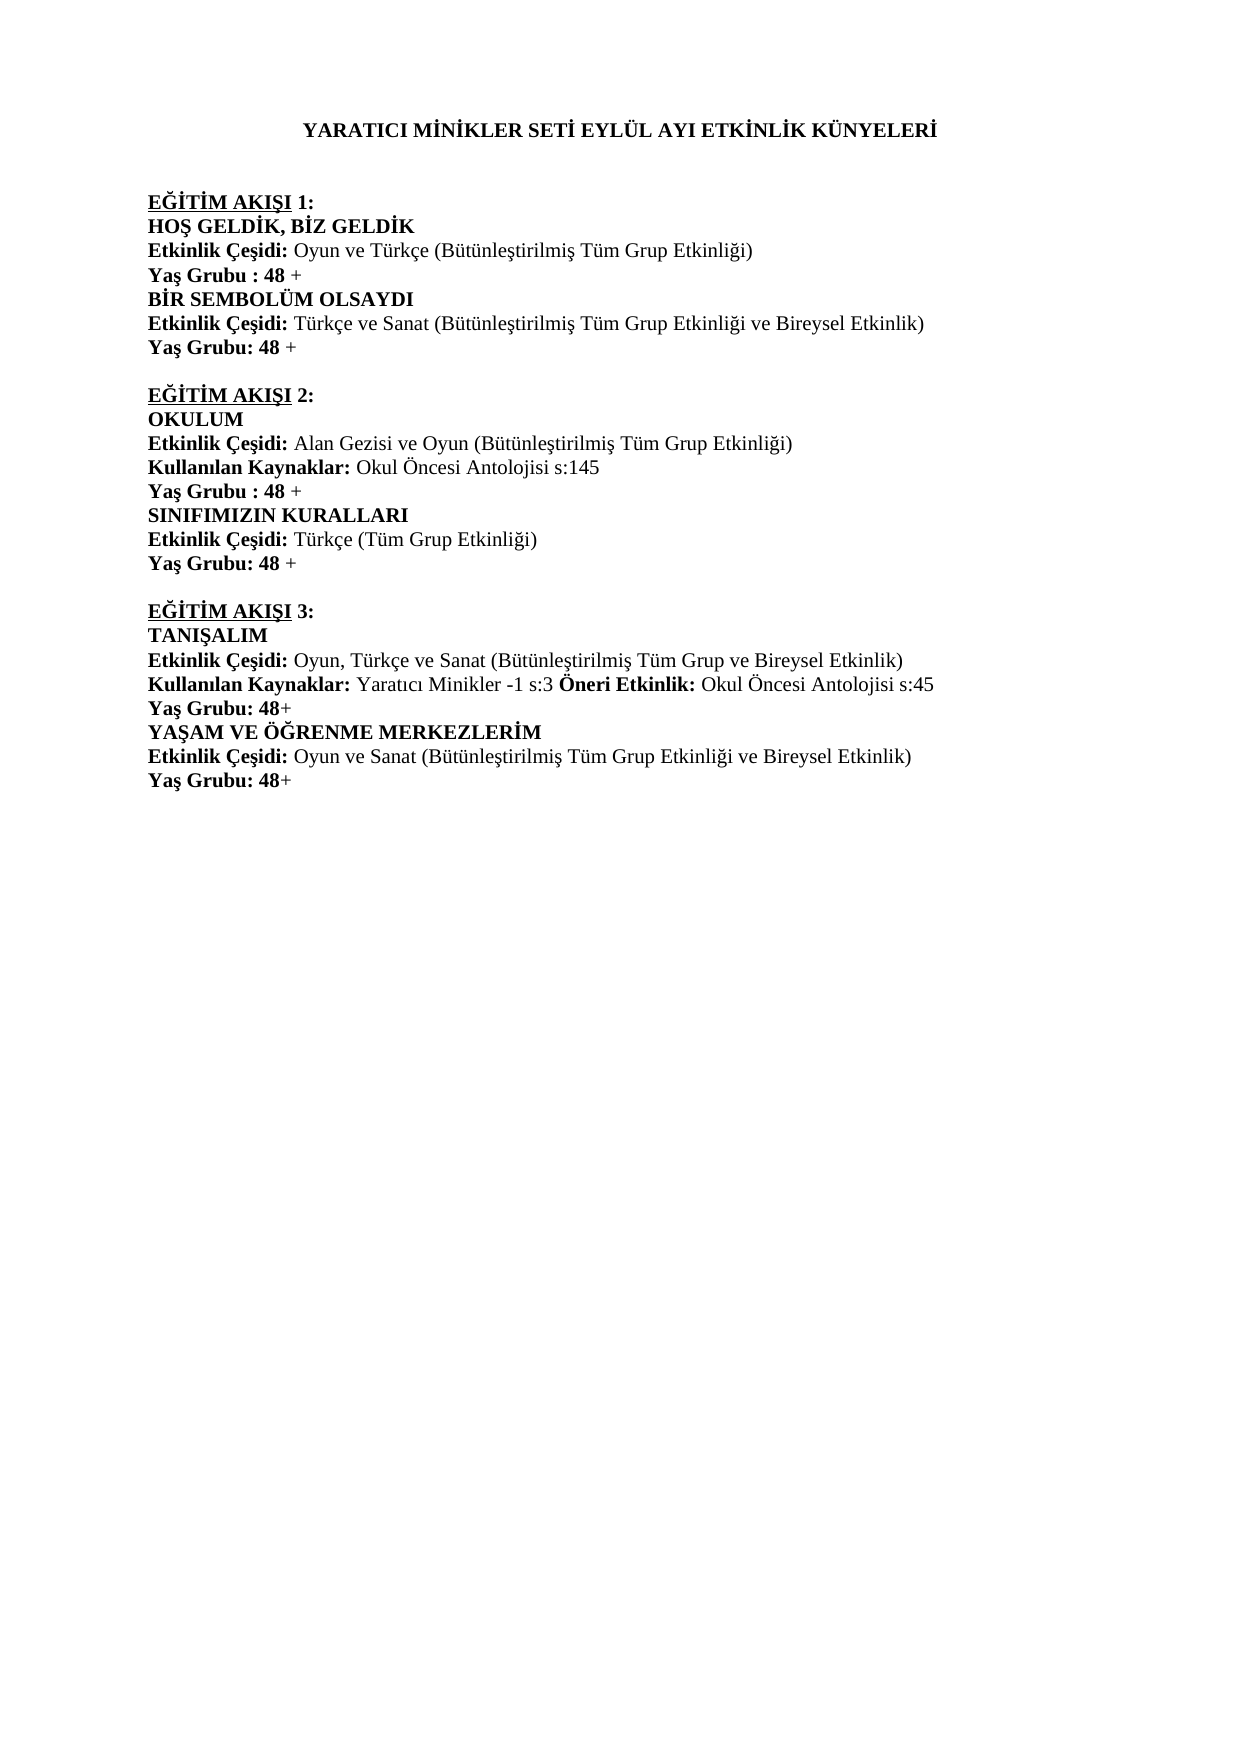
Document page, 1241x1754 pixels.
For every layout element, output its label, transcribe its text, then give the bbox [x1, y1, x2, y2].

text Yaş Grubu : 48 + [148, 262, 1092, 287]
list SINIFIMIZIN KURALLARI [148, 503, 1092, 527]
text Etkinlik Çeşidi: Oyun ve Türkçe (Bütünleştirilmiş Tüm Grup Etkinliği) [148, 238, 1092, 262]
list HOŞ GELDİK, BİZ GELDİK [148, 214, 1092, 238]
text Etkinlik Çeşidi: Oyun, Türkçe ve Sanat (Bütünleştirilmiş Tüm Grup ve Bireysel Etkinlik) [148, 647, 1092, 672]
text Yaş Grubu: 48+ [148, 768, 1092, 792]
text Yaş Grubu: 48 + [148, 551, 1092, 575]
list EĞİTİM AKIŞI 1: [148, 190, 1092, 214]
text Yaş Grubu: 48+ [148, 696, 1092, 720]
text Kullanılan Kaynaklar: Yaratıcı Minikler -1 s:3 Öneri Etkinlik: Okul Öncesi Antolojisi s:45 [148, 672, 1092, 696]
list OKULUM [148, 407, 1092, 431]
list YAŞAM VE ÖĞRENME MERKEZLERİM [148, 720, 1092, 744]
text Yaş Grubu: 48 + [148, 335, 1092, 359]
list EĞİTİM AKIŞI 3: [148, 599, 1092, 623]
text Kullanılan Kaynaklar: Okul Öncesi Antolojisi s:145 [148, 455, 1092, 479]
text Etkinlik Çeşidi: Türkçe (Tüm Grup Etkinliği) [148, 527, 1092, 551]
text Etkinlik Çeşidi: Oyun ve Sanat (Bütünleştirilmiş Tüm Grup Etkinliği ve Bireysel Etkinlik) [148, 744, 1092, 768]
text Etkinlik Çeşidi: Türkçe ve Sanat (Bütünleştirilmiş Tüm Grup Etkinliği ve Bireysel Etkinlik) [148, 311, 1092, 335]
list BİR SEMBOLÜM OLSAYDI [148, 287, 1092, 311]
text Yaş Grubu : 48 + [148, 479, 1092, 503]
list YARATICI MİNİKLER SETİ EYLÜL AYI ETKİNLİK KÜNYELERİ [148, 118, 1092, 142]
list TANIŞALIM [148, 623, 1092, 647]
list EĞİTİM AKIŞI 2: [148, 383, 1092, 407]
text Etkinlik Çeşidi: Alan Gezisi ve Oyun (Bütünleştirilmiş Tüm Grup Etkinliği) [148, 431, 1092, 455]
